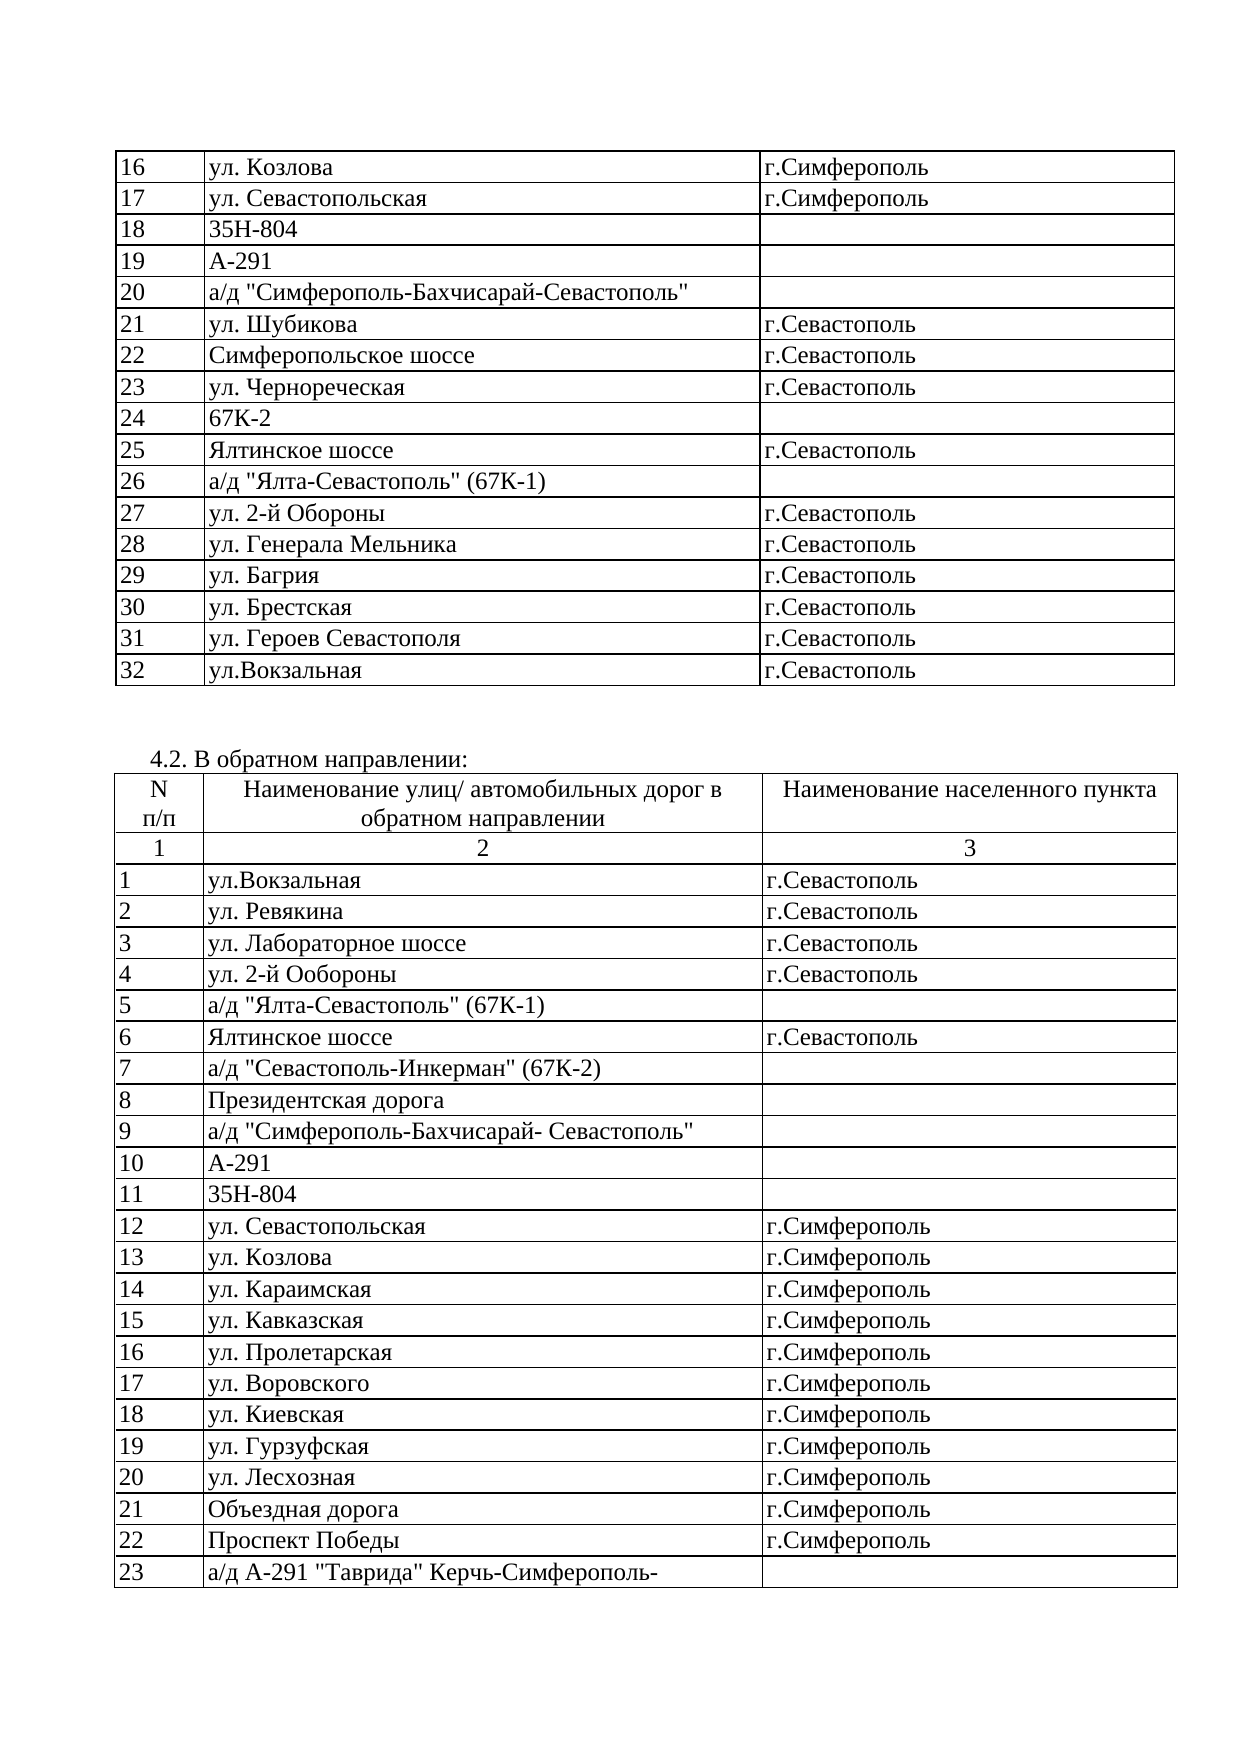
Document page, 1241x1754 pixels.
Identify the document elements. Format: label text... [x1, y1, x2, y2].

table_cell 20 [115, 1462, 203, 1492]
table_cell г.Симферополь [763, 1304, 1177, 1335]
table_cell ул. Героев Севастополя [205, 623, 759, 653]
table_cell а/д "Ялта-Севастополь" (67К-1) [204, 991, 762, 1020]
table_cell 5 [115, 990, 203, 1020]
table_cell 18 [115, 1399, 203, 1429]
table_header N п/п [115, 774, 203, 832]
table_cell Проспект Победы [204, 1525, 762, 1555]
table_cell 20 [117, 277, 204, 307]
table_cell А-291 [204, 1148, 762, 1178]
table_cell г.Симферополь [763, 1492, 1177, 1524]
table_cell ул. Генерала Мельника [205, 529, 759, 559]
table_cell Ялтинское шоссе [204, 1022, 762, 1052]
table_cell [761, 403, 1174, 433]
table_cell ул. Брестская [205, 592, 759, 622]
table_cell ул. 2-й Обороны [205, 498, 759, 527]
table_cell 27 [117, 498, 204, 527]
table_cell ул.Вокзальная [204, 865, 762, 894]
table_cell ул. Лабораторное шоссе [204, 928, 762, 957]
table_cell 16 [115, 1336, 203, 1366]
table_cell 35Н-804 [204, 1179, 762, 1209]
table_cell г.Севастополь [761, 561, 1174, 590]
table_cell г.Симферополь [763, 1209, 1177, 1241]
table_cell ул. Козлова [204, 1242, 762, 1272]
table_cell 2 [115, 896, 203, 926]
table_cell 4 [115, 959, 203, 989]
table_cell г.Севастополь [763, 1020, 1177, 1052]
table_cell 3 [115, 927, 203, 957]
table_cell [763, 1052, 1177, 1083]
table_cell г.Севастополь [761, 623, 1174, 653]
table_cell г.Севастополь [763, 895, 1177, 926]
table_cell 15 [115, 1305, 203, 1335]
table_cell ул. Караимская [204, 1274, 762, 1303]
table_cell 16 [117, 152, 204, 181]
table_cell г.Севастополь [761, 435, 1174, 464]
table_cell 1 [115, 864, 203, 894]
table_cell г.Севастополь [763, 863, 1177, 894]
table_cell 21 [117, 309, 204, 339]
table_cell [763, 1178, 1177, 1209]
table_cell 8 [115, 1084, 203, 1115]
table_cell г.Севастополь [761, 529, 1174, 559]
table_cell [761, 277, 1174, 307]
table_cell А-291 [205, 246, 759, 276]
text 4.2. В обратном направлении: [150, 744, 1090, 773]
table_cell г.Севастополь [761, 372, 1174, 402]
table_cell [763, 989, 1177, 1020]
table_cell 12 [115, 1210, 203, 1241]
table_cell ул. Лесхозная [204, 1462, 762, 1492]
table_cell а/д "Симферополь-Бахчисарай-Севастополь" [205, 277, 759, 307]
table_cell а/д "Ялта-Севастополь" (67К-1) [205, 466, 759, 496]
table_cell г.Симферополь [763, 1524, 1177, 1555]
table_cell 22 [115, 1525, 203, 1555]
table_cell [761, 466, 1174, 496]
table_cell [763, 1555, 1177, 1587]
table_cell г.Севастополь [761, 309, 1174, 339]
table_header Наименование населенного пункта [763, 774, 1177, 832]
table_header Наименование улиц/ автомобильных дорог в обратном направлении [204, 774, 762, 832]
table_cell г.Севастополь [761, 592, 1174, 622]
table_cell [204, 1557, 762, 1587]
table_cell ул. 2-й Ообороны [204, 959, 762, 989]
table_cell 35Н-804 [205, 215, 759, 244]
table_cell Ялтинское шоссе [205, 435, 759, 464]
table_cell ул. Ревякина [204, 896, 762, 926]
table_cell 25 [117, 435, 204, 464]
table_cell 7 [115, 1053, 203, 1083]
table_cell а/д "Севастополь-Инкерман" (67К-2) [204, 1053, 762, 1083]
table_cell г.Симферополь [763, 1241, 1177, 1272]
table_cell ул. Воровского [204, 1368, 762, 1398]
table_cell 24 [117, 403, 204, 433]
table_cell ул. Чернореческая [205, 372, 759, 402]
table_cell 21 [115, 1493, 203, 1524]
table_cell 17 [117, 183, 204, 213]
table_cell 3 [763, 832, 1177, 863]
table_cell 9 [115, 1116, 203, 1146]
table_cell 19 [117, 246, 204, 276]
table_cell г.Симферополь [763, 1461, 1177, 1492]
table_cell г.Симферополь [763, 1398, 1177, 1429]
table_cell г.Севастополь [763, 926, 1177, 957]
table_cell ул. Багрия [205, 561, 759, 590]
table_cell 23 [115, 1556, 203, 1587]
table_cell г.Севастополь [763, 958, 1177, 989]
table_cell г.Симферополь [763, 1429, 1177, 1461]
table_cell Объездная дорога [204, 1494, 762, 1524]
table_cell ул. Гурзуфская [204, 1431, 762, 1461]
table_cell г.Севастополь [761, 340, 1174, 370]
table_cell ул. Киевская [204, 1400, 762, 1429]
table_cell г.Севастополь [761, 498, 1174, 527]
table_cell г.Симферополь [763, 1272, 1177, 1303]
table_cell 19 [115, 1430, 203, 1461]
table_cell 17 [115, 1368, 203, 1398]
table_cell [763, 1146, 1177, 1178]
table_cell ул.Вокзальная [205, 655, 759, 685]
table_cell 18 [117, 215, 204, 244]
table_cell 31 [117, 623, 204, 653]
table_cell 14 [115, 1273, 203, 1303]
table_cell 11 [115, 1179, 203, 1209]
table_cell 1 [115, 833, 203, 863]
table_cell 30 [117, 592, 204, 622]
table_cell [761, 246, 1174, 276]
table_cell [761, 215, 1174, 244]
table_cell ул. Козлова [205, 152, 759, 181]
table_cell 2 [204, 833, 762, 863]
table_cell ул. Севастопольская [204, 1211, 762, 1241]
table_cell г.Севастополь [761, 655, 1174, 685]
table_cell ул. Кавказская [204, 1305, 762, 1335]
table_cell [763, 1083, 1177, 1115]
table_cell 32 [117, 655, 204, 685]
table_cell 13 [115, 1242, 203, 1272]
table_cell 22 [117, 340, 204, 370]
table_cell ул. Шубикова [205, 309, 759, 339]
table_cell г.Симферополь [763, 1366, 1177, 1398]
table_cell г.Симферополь [761, 152, 1174, 181]
table_cell Симферопольское шоссе [205, 340, 759, 370]
table_cell г.Симферополь [761, 183, 1174, 213]
table_cell 6 [115, 1021, 203, 1052]
table_cell 23 [117, 372, 204, 402]
table_cell ул. Пролетарская [204, 1337, 762, 1366]
table_cell 28 [117, 529, 204, 559]
table_cell 67К-2 [205, 403, 759, 433]
table_cell 10 [115, 1147, 203, 1178]
table_cell [763, 1115, 1177, 1146]
table_cell а/д "Симферополь-Бахчисарай- Севастополь" [204, 1116, 762, 1146]
table_cell 26 [117, 466, 204, 496]
table_cell ул. Севастопольская [205, 183, 759, 213]
table_cell 29 [117, 561, 204, 590]
table_cell г.Симферополь [763, 1335, 1177, 1366]
table_cell Президентская дорога [204, 1085, 762, 1115]
